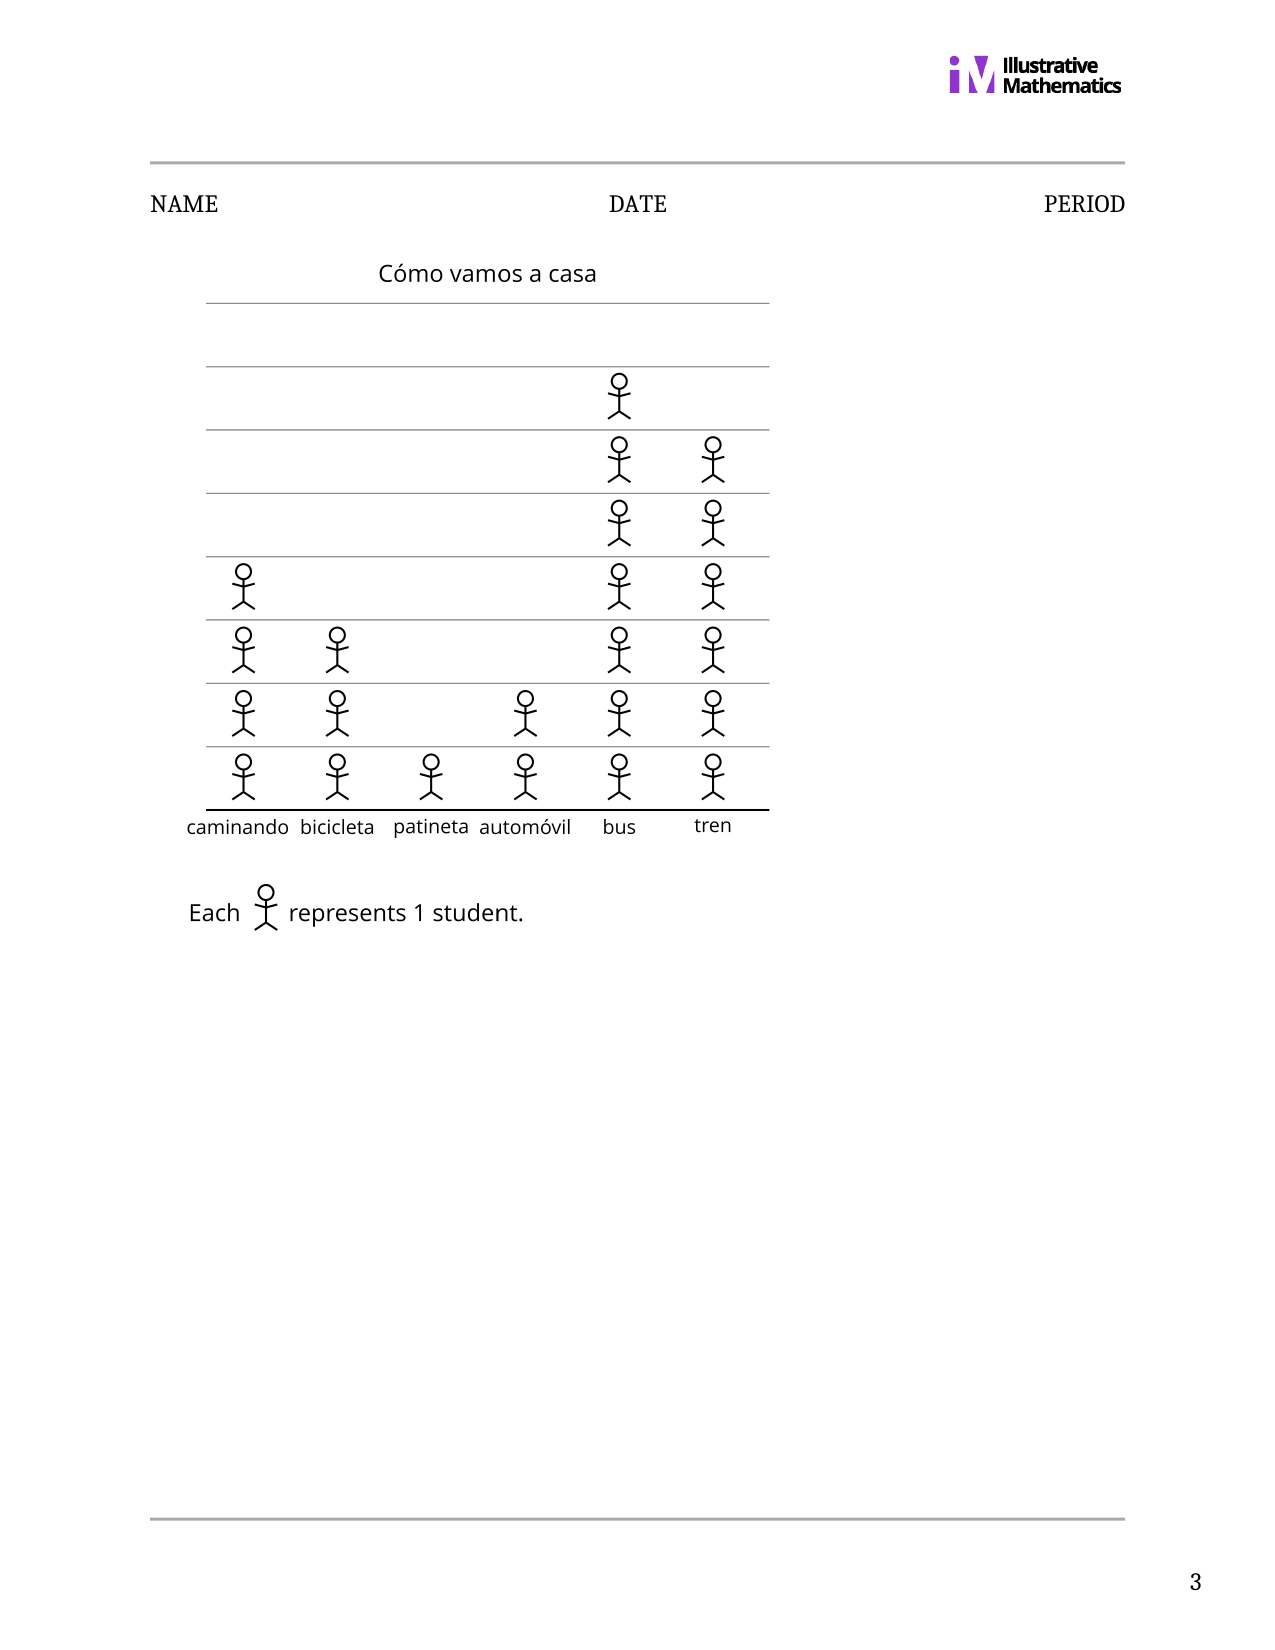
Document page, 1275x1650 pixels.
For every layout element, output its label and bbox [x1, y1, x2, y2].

picture [949, 55, 1121, 93]
picture [168, 247, 829, 945]
